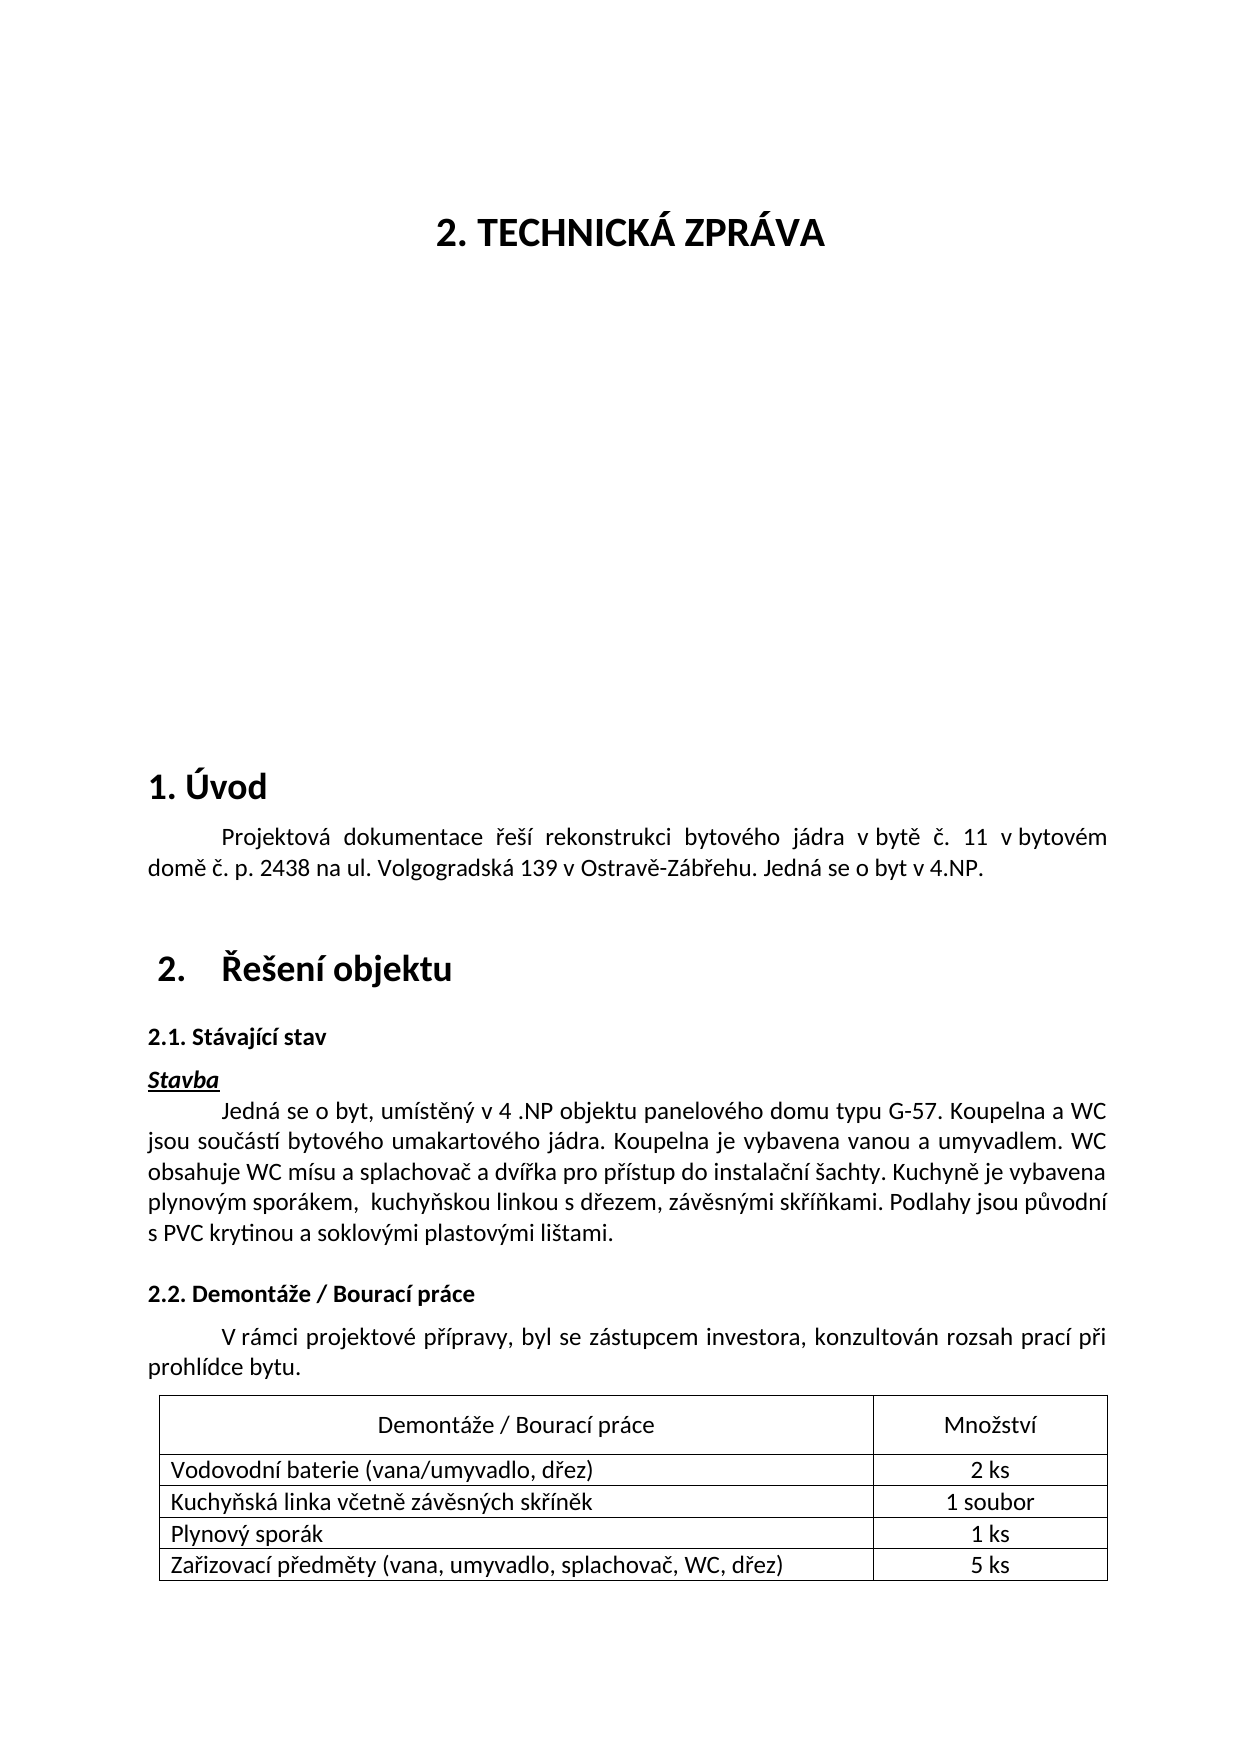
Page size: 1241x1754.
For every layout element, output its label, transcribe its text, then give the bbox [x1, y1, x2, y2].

text 2.1. Stávající stav [148, 1021, 1107, 1052]
table_cell Kuchyňská linka včetně závěsných skříněk [160, 1486, 873, 1517]
table_cell 5 ks [874, 1549, 1107, 1580]
text Stavba [148, 1064, 1107, 1095]
text V rámci projektové přípravy, byl se zástupcem investora, konzultován rozsah prací při prohlídce bytu. [148, 1321, 1107, 1382]
text 2.2. Demontáže / Bourací práce [148, 1278, 1107, 1308]
table_cell Plynový sporák [160, 1518, 873, 1548]
list Řešení objektu [157, 945, 1107, 991]
text Jedná se o byt, umístěný v 4 .NP objektu panelového domu typu G-57. Koupelna a WC jsou součástí bytového umakartového jádra. Koupelna je vybavena vanou a umyvadlem. WC obsahuje WC mísu a splachovač a dvířka pro přístup do instalační šachty. Kuchyně je vybavena plynovým sporákem, kuchyňskou linkou s dřezem, závěsnými skříňkami. Podlahy jsou původní s PVC krytinou a soklovými plastovými lištami. [148, 1095, 1107, 1247]
table_cell 1 soubor [874, 1486, 1107, 1517]
text 1. Úvod [148, 763, 1107, 809]
table_cell 1 ks [874, 1518, 1107, 1548]
table_header Demontáže / Bourací práce [160, 1396, 873, 1453]
text Projektová dokumentace řeší rekonstrukci bytového jádra v bytě č. 11 v bytovém domě č. p. 2438 na ul. Volgogradská 139 v Ostravě-Zábřehu. Jedná se o byt v 4.NP. [148, 821, 1107, 882]
table_cell 2 ks [874, 1455, 1107, 1485]
table_cell Zařizovací předměty (vana, umyvadlo, splachovač, WC, dřez) [160, 1549, 873, 1580]
text 2. TECHNICKÁ ZPRÁVA [148, 206, 1107, 256]
table_cell Vodovodní baterie (vana/umyvadlo, dřez) [160, 1455, 873, 1485]
table_header Množství [874, 1396, 1107, 1453]
